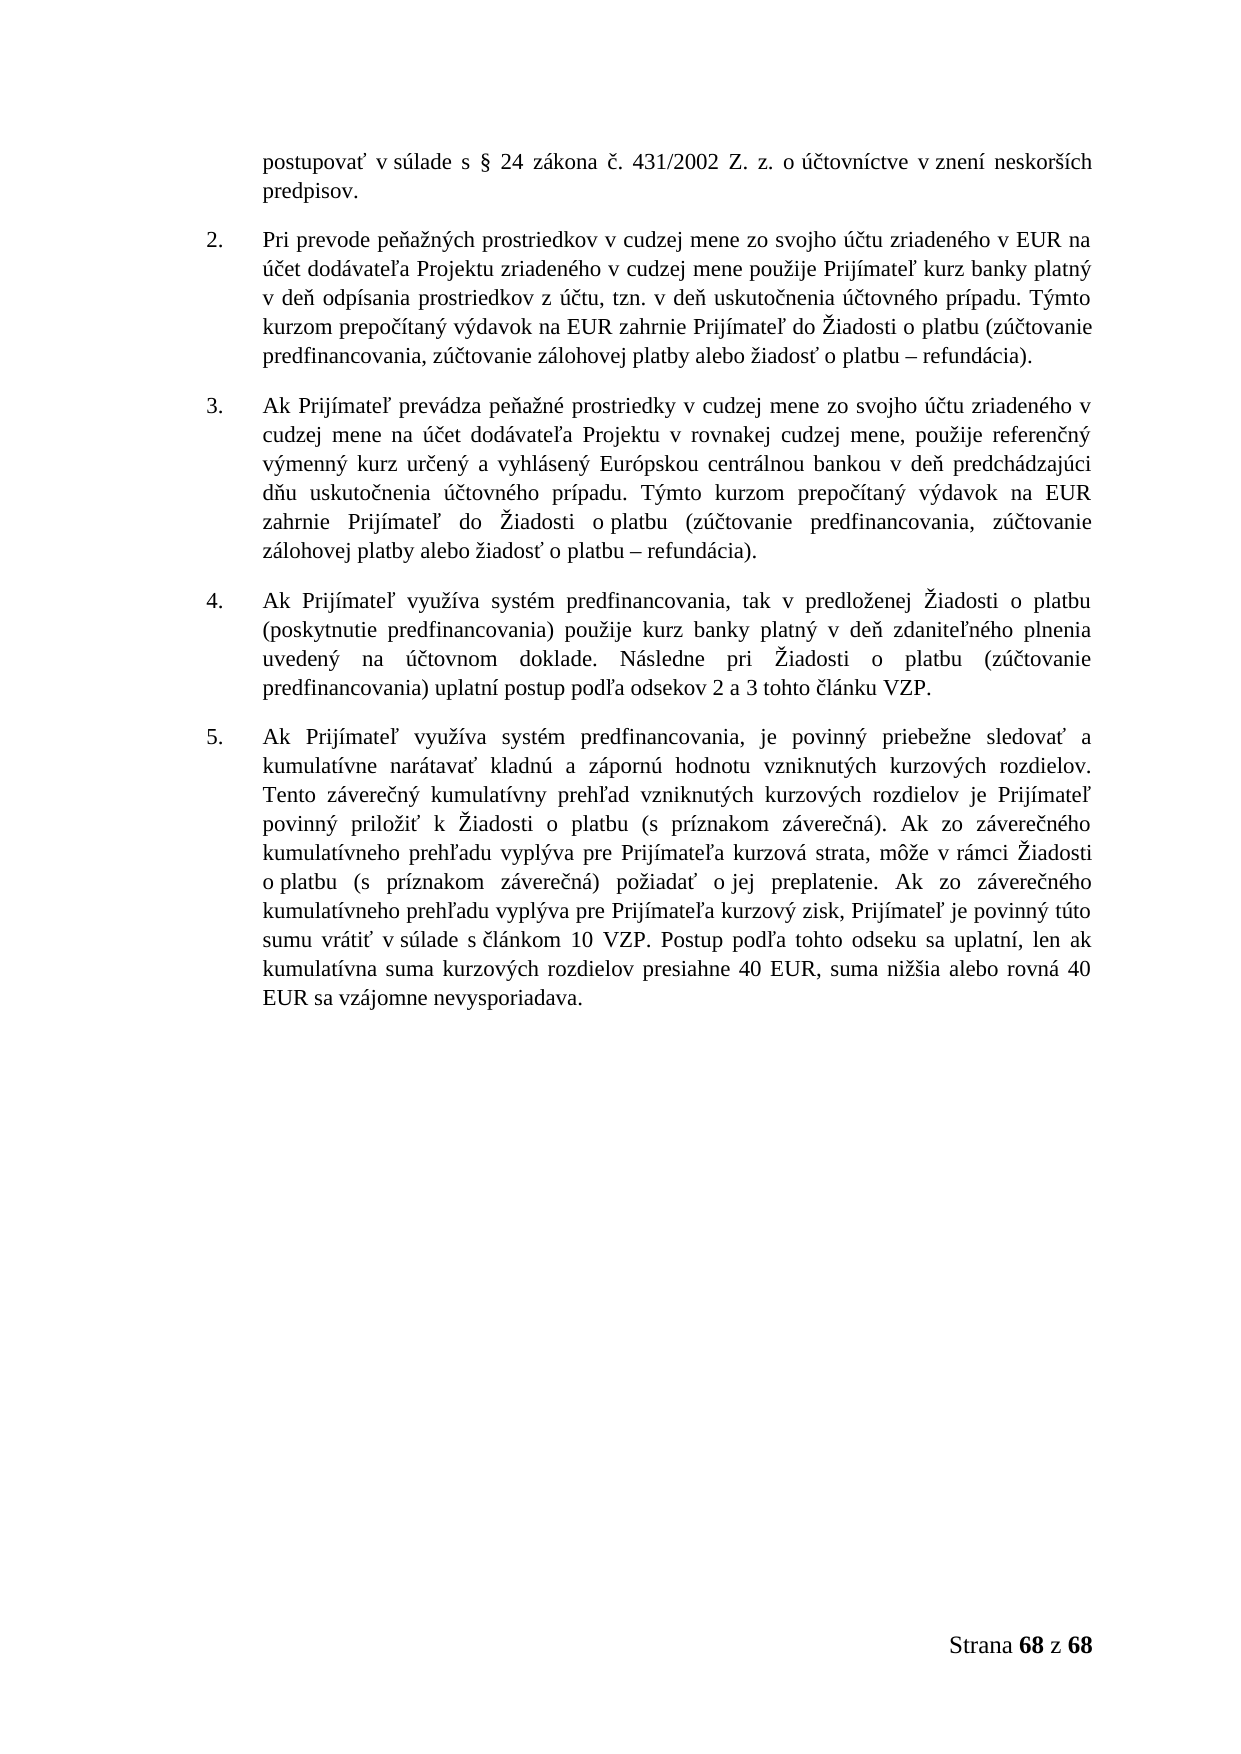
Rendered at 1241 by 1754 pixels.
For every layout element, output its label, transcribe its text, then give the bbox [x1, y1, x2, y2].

list Ak Prijímateľ prevádza peňažné prostriedky v cudzej mene zo svojho účtu zriadeného v cudzej mene na účet dodávateľa Projektu v rovnakej cudzej mene, použije referenčný výmenný kurz určený a vyhlásený Európskou centrálnou bankou v deň predchádzajúci dňu uskutočnenia účtovného prípadu. Týmto kurzom prepočítaný výdavok na EUR zahrnie Prijímateľ do Žiadosti o platbu (zúčtovanie predfinancovania, zúčtovanie zálohovej platby alebo žiadosť o platbu – refundácia). [206, 392, 1092, 563]
list Ak Prijímateľ využíva systém predfinancovania, tak v predloženej Žiadosti o platbu (poskytnutie predfinancovania) použije kurz banky platný v deň zdaniteľného plnenia uvedený na účtovnom doklade. Následne pri Žiadosti o platbu (zúčtovanie predfinancovania) uplatní postup podľa odsekov 2 a 3 tohto článku VZP. [206, 587, 1092, 700]
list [206, 148, 1092, 203]
list Ak Prijímateľ využíva systém predfinancovania, je povinný priebežne sledovať a kumulatívne narátavať kladnú a zápornú hodnotu vzniknutých kurzových rozdielov. Tento záverečný kumulatívny prehľad vzniknutých kurzových rozdielov je Prijímateľ povinný priložiť k Žiadosti o platbu (s príznakom záverečná). Ak zo záverečného kumulatívneho prehľadu vyplýva pre Prijímateľa kurzová strata, môže v rámci Žiadosti o platbu (s príznakom záverečná) požiadať o jej preplatenie. Ak zo záverečného kumulatívneho prehľadu vyplýva pre Prijímateľa kurzový zisk, Prijímateľ je povinný túto sumu vrátiť v súlade s článkom 10 VZP. Postup podľa tohto odseku sa uplatní, len ak kumulatívna suma kurzových rozdielov presiahne 40 EUR, suma nižšia alebo rovná 40 EUR sa vzájomne nevysporiadava. [206, 723, 1092, 1010]
list Pri prevode peňažných prostriedkov v cudzej mene zo svojho účtu zriadeného v EUR na účet dodávateľa Projektu zriadeného v cudzej mene použije Prijímateľ kurz banky platný v deň odpísania prostriedkov z účtu, tzn. v deň uskutočnenia účtovného prípadu. Týmto kurzom prepočítaný výdavok na EUR zahrnie Prijímateľ do Žiadosti o platbu (zúčtovanie predfinancovania, zúčtovanie zálohovej platby alebo žiadosť o platbu – refundácia). [206, 226, 1092, 369]
